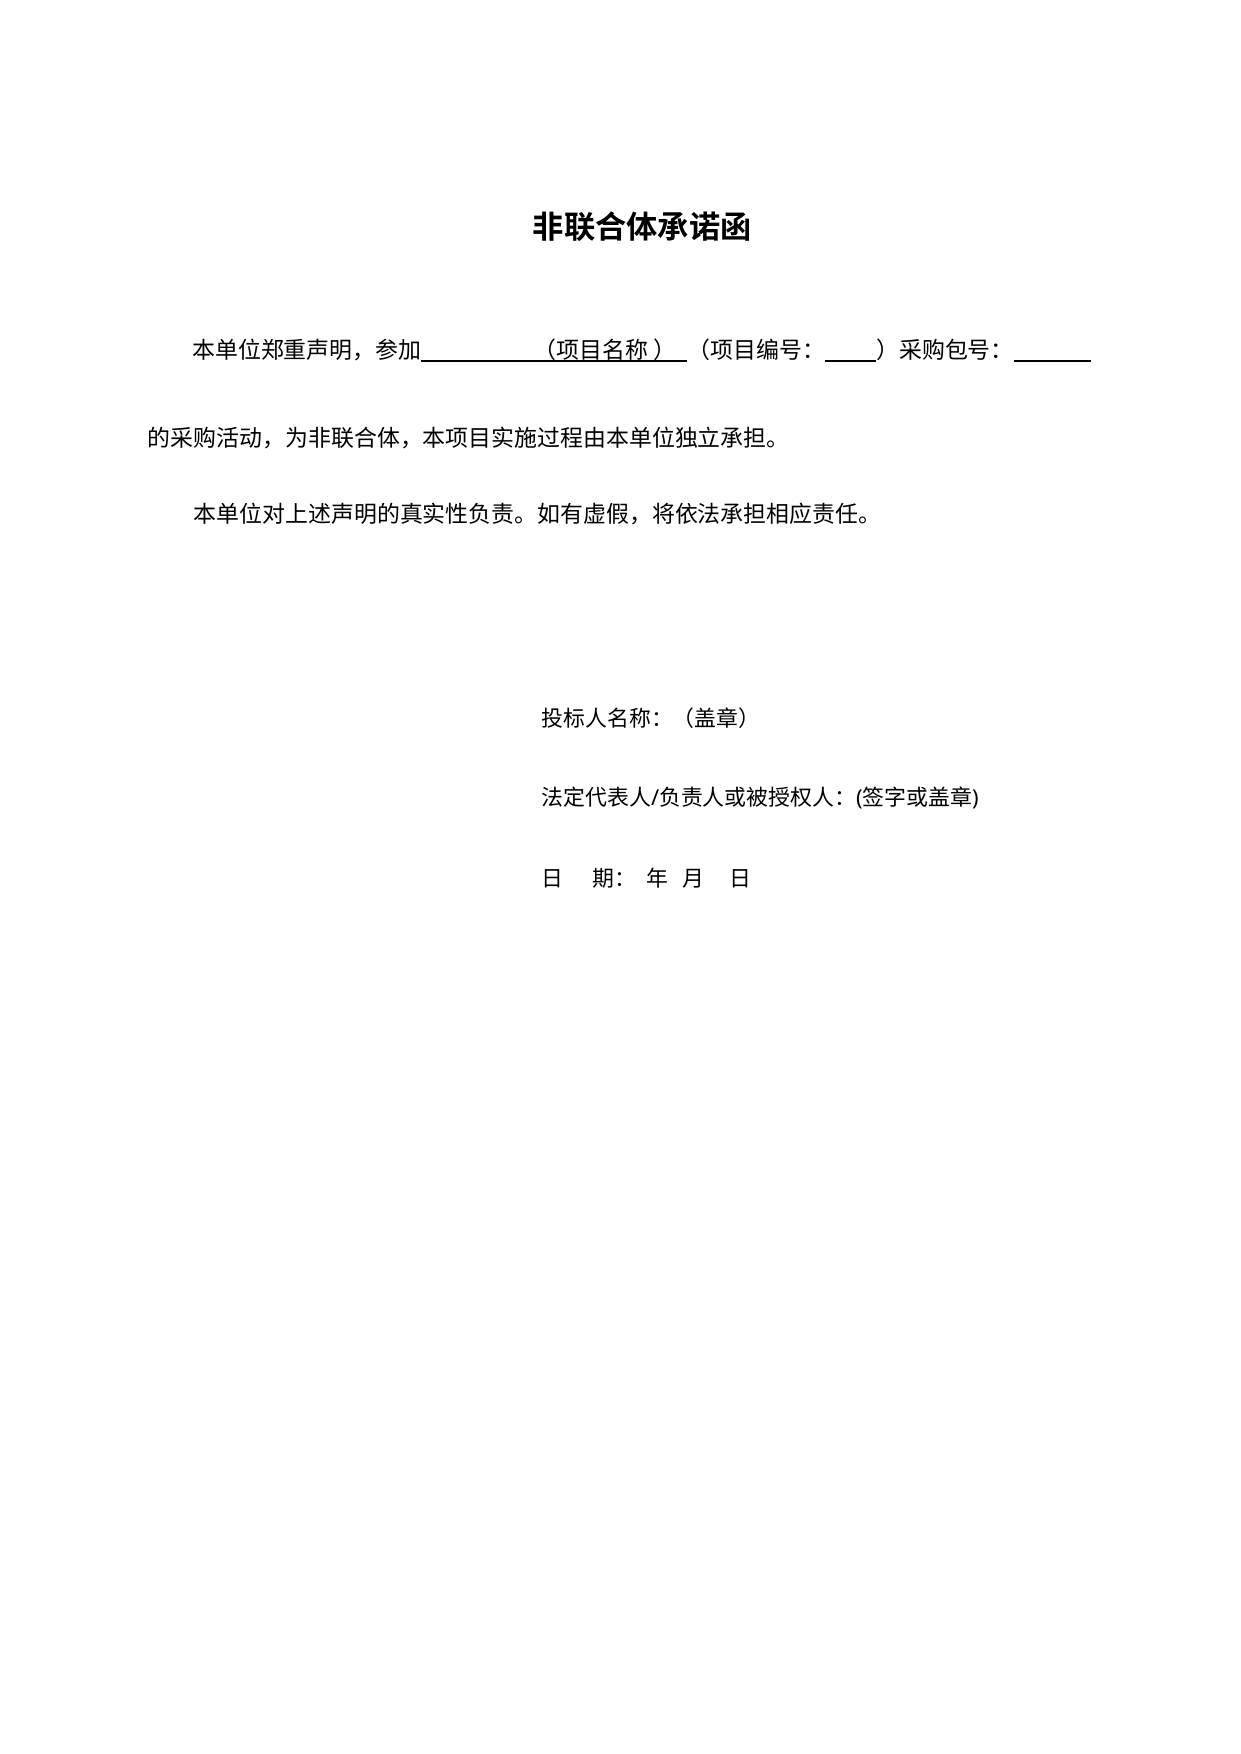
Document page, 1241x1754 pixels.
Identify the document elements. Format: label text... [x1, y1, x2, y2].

text 法定代表人/负责人或被授权人：(签字或盖章) [148, 780, 1093, 813]
text 投标人名称：（盖章） [148, 700, 1093, 733]
text 非联合体承诺函 [148, 192, 1093, 257]
text 日 期： 年 月 日 [148, 860, 1093, 893]
text 本单位郑重声明，参加 （项目名称 ） （项目编号： ）采购包号： 的采购活动，为非联合体，本项目实施过程由本单位独立承担。 [148, 316, 1093, 469]
text 本单位对上述声明的真实性负责。如有虚假，将依法承担相应责任。 [148, 480, 1093, 545]
